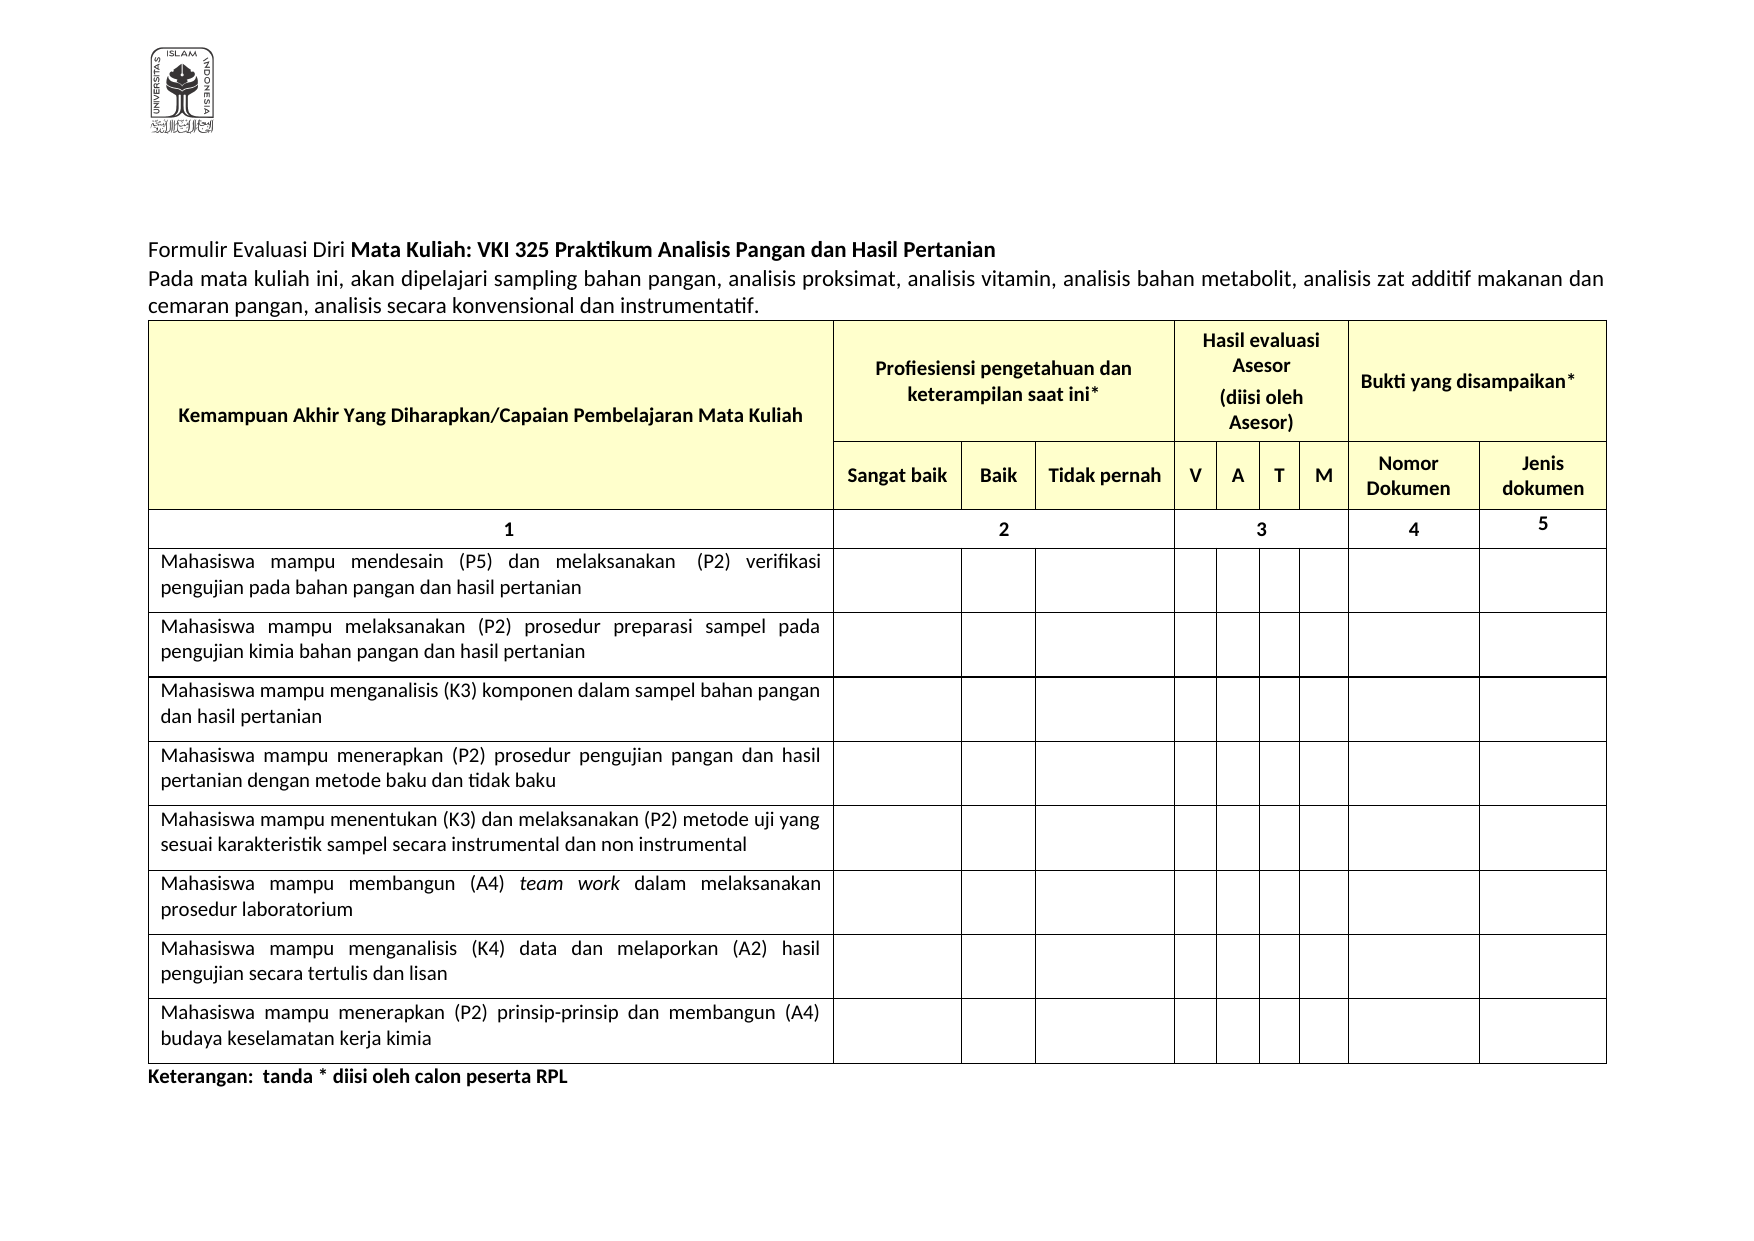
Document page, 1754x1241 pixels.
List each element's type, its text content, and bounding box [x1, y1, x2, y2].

table_cell [1260, 613, 1299, 676]
table_cell [1036, 999, 1174, 1063]
table_cell [1036, 549, 1174, 612]
table_cell [1349, 678, 1479, 741]
table_cell [834, 549, 961, 612]
table_cell [1175, 806, 1216, 869]
table_cell 3 [1175, 510, 1348, 548]
table_cell [1300, 935, 1348, 998]
table_cell [1480, 999, 1606, 1063]
table_cell [1480, 871, 1606, 934]
table_cell [1260, 935, 1299, 998]
table_cell Mahasiswa mampu menganalisis (K3) komponen dalam sampel bahan pangan dan hasil pertanian [149, 678, 833, 741]
table_cell [1260, 806, 1299, 869]
table_cell [1217, 999, 1259, 1063]
table_cell [1349, 742, 1479, 805]
table_cell 5 [1480, 510, 1606, 548]
table_cell [1175, 742, 1216, 805]
table_cell [962, 935, 1035, 998]
table_cell Mahasiswa mampu menganalisis (K4) data dan melaporkan (A2) hasil pengujian secara tertulis dan lisan [149, 935, 833, 998]
table_cell [1217, 549, 1259, 612]
table_cell [834, 871, 961, 934]
table_cell [1175, 999, 1216, 1063]
table_cell [834, 935, 961, 998]
table_cell [1480, 613, 1606, 676]
table_cell [1175, 871, 1216, 934]
table_cell [1036, 678, 1174, 741]
table_cell T [1260, 442, 1299, 509]
table_cell [1480, 935, 1606, 998]
picture [133, 32, 231, 149]
table_cell [1480, 549, 1606, 612]
table_cell [1036, 742, 1174, 805]
table_cell Jenis dokumen [1480, 442, 1606, 509]
table_cell [1300, 678, 1348, 741]
table_cell [1036, 806, 1174, 869]
table_cell [1260, 678, 1299, 741]
table_header Kemampuan Akhir Yang Diharapkan/Capaian Pembelajaran Mata Kuliah [149, 321, 833, 509]
table_cell Mahasiswa mampu mendesain (P5) dan melaksanakan (P2) verifikasi pengujian pada bahan pangan dan hasil pertanian [149, 549, 833, 612]
table_cell [1349, 549, 1479, 612]
table_cell 2 [834, 510, 1174, 548]
table_cell [962, 806, 1035, 869]
table_cell [1349, 806, 1479, 869]
table_cell [1175, 678, 1216, 741]
table_cell [1480, 806, 1606, 869]
table_cell [1175, 549, 1216, 612]
table_cell [962, 871, 1035, 934]
table_cell 4 [1349, 510, 1479, 548]
text Keterangan: tanda * diisi oleh calon peserta RPL [148, 1064, 1607, 1089]
table_cell [962, 613, 1035, 676]
table_cell [1175, 935, 1216, 998]
table_cell [962, 678, 1035, 741]
table_header Hasil evaluasi Asesor (diisi oleh Asesor) [1175, 321, 1348, 441]
text Formulir Evaluasi Diri Mata Kuliah: VKI 325 Praktikum Analisis Pangan dan Hasil Pertanian [148, 236, 1607, 264]
table_cell Mahasiswa mampu menentukan (K3) dan melaksanakan (P2) metode uji yang sesuai karakteristik sampel secara instrumental dan non instrumental [149, 806, 833, 869]
table_cell [834, 806, 961, 869]
table_cell [1217, 613, 1259, 676]
table_cell [962, 742, 1035, 805]
table_cell A [1217, 442, 1259, 509]
table_cell [1349, 613, 1479, 676]
table_cell [1036, 935, 1174, 998]
table_cell [1300, 613, 1348, 676]
table_cell [1300, 806, 1348, 869]
text Pada mata kuliah ini, akan dipelajari sampling bahan pangan, analisis proksimat, analisis vitamin, analisis bahan metabolit, analisis zat additif makanan dan cemaran pangan, analisis secara konvensional dan instrumentatif. [148, 264, 1607, 320]
table_cell V [1175, 442, 1216, 509]
table_cell [1036, 613, 1174, 676]
table_cell [1260, 742, 1299, 805]
table_cell [1260, 871, 1299, 934]
table_cell [1300, 999, 1348, 1063]
table_cell [1480, 678, 1606, 741]
table_cell Tidak pernah [1036, 442, 1174, 509]
table_cell [1217, 678, 1259, 741]
table_cell [1260, 549, 1299, 612]
table_cell [1260, 999, 1299, 1063]
table_cell [834, 613, 961, 676]
table_header Bukti yang disampaikan* [1349, 321, 1606, 441]
table_cell [834, 742, 961, 805]
table_cell [1300, 549, 1348, 612]
table_cell [1217, 935, 1259, 998]
table_cell [1217, 742, 1259, 805]
table_cell [834, 678, 961, 741]
table_cell Mahasiswa mampu melaksanakan (P2) prosedur preparasi sampel pada pengujian kimia bahan pangan dan hasil pertanian [149, 613, 833, 676]
table_cell M [1300, 442, 1348, 509]
table_cell [1300, 871, 1348, 934]
table_header Profiesiensi pengetahuan dan keterampilan saat ini* [834, 321, 1174, 441]
table_cell Nomor Dokumen [1349, 442, 1479, 509]
table_cell Mahasiswa mampu membangun (A4) team work dalam melaksanakan prosedur laboratorium [149, 871, 833, 934]
table_cell [1480, 742, 1606, 805]
table_cell [1300, 742, 1348, 805]
table_cell [962, 549, 1035, 612]
table_cell [1349, 871, 1479, 934]
table_cell Mahasiswa mampu menerapkan (P2) prosedur pengujian pangan dan hasil pertanian dengan metode baku dan tidak baku [149, 742, 833, 805]
table_cell [962, 999, 1035, 1063]
table_cell [1175, 613, 1216, 676]
table_cell [1036, 871, 1174, 934]
table_cell [834, 999, 961, 1063]
table_cell Sangat baik [834, 442, 961, 509]
table_cell [1349, 999, 1479, 1063]
table_cell Baik [962, 442, 1035, 509]
table_cell [1217, 871, 1259, 934]
table_cell [1349, 935, 1479, 998]
table_cell 1 [149, 510, 833, 548]
table_cell Mahasiswa mampu menerapkan (P2) prinsip-prinsip dan membangun (A4) budaya keselamatan kerja kimia [149, 999, 833, 1063]
table_cell [1217, 806, 1259, 869]
